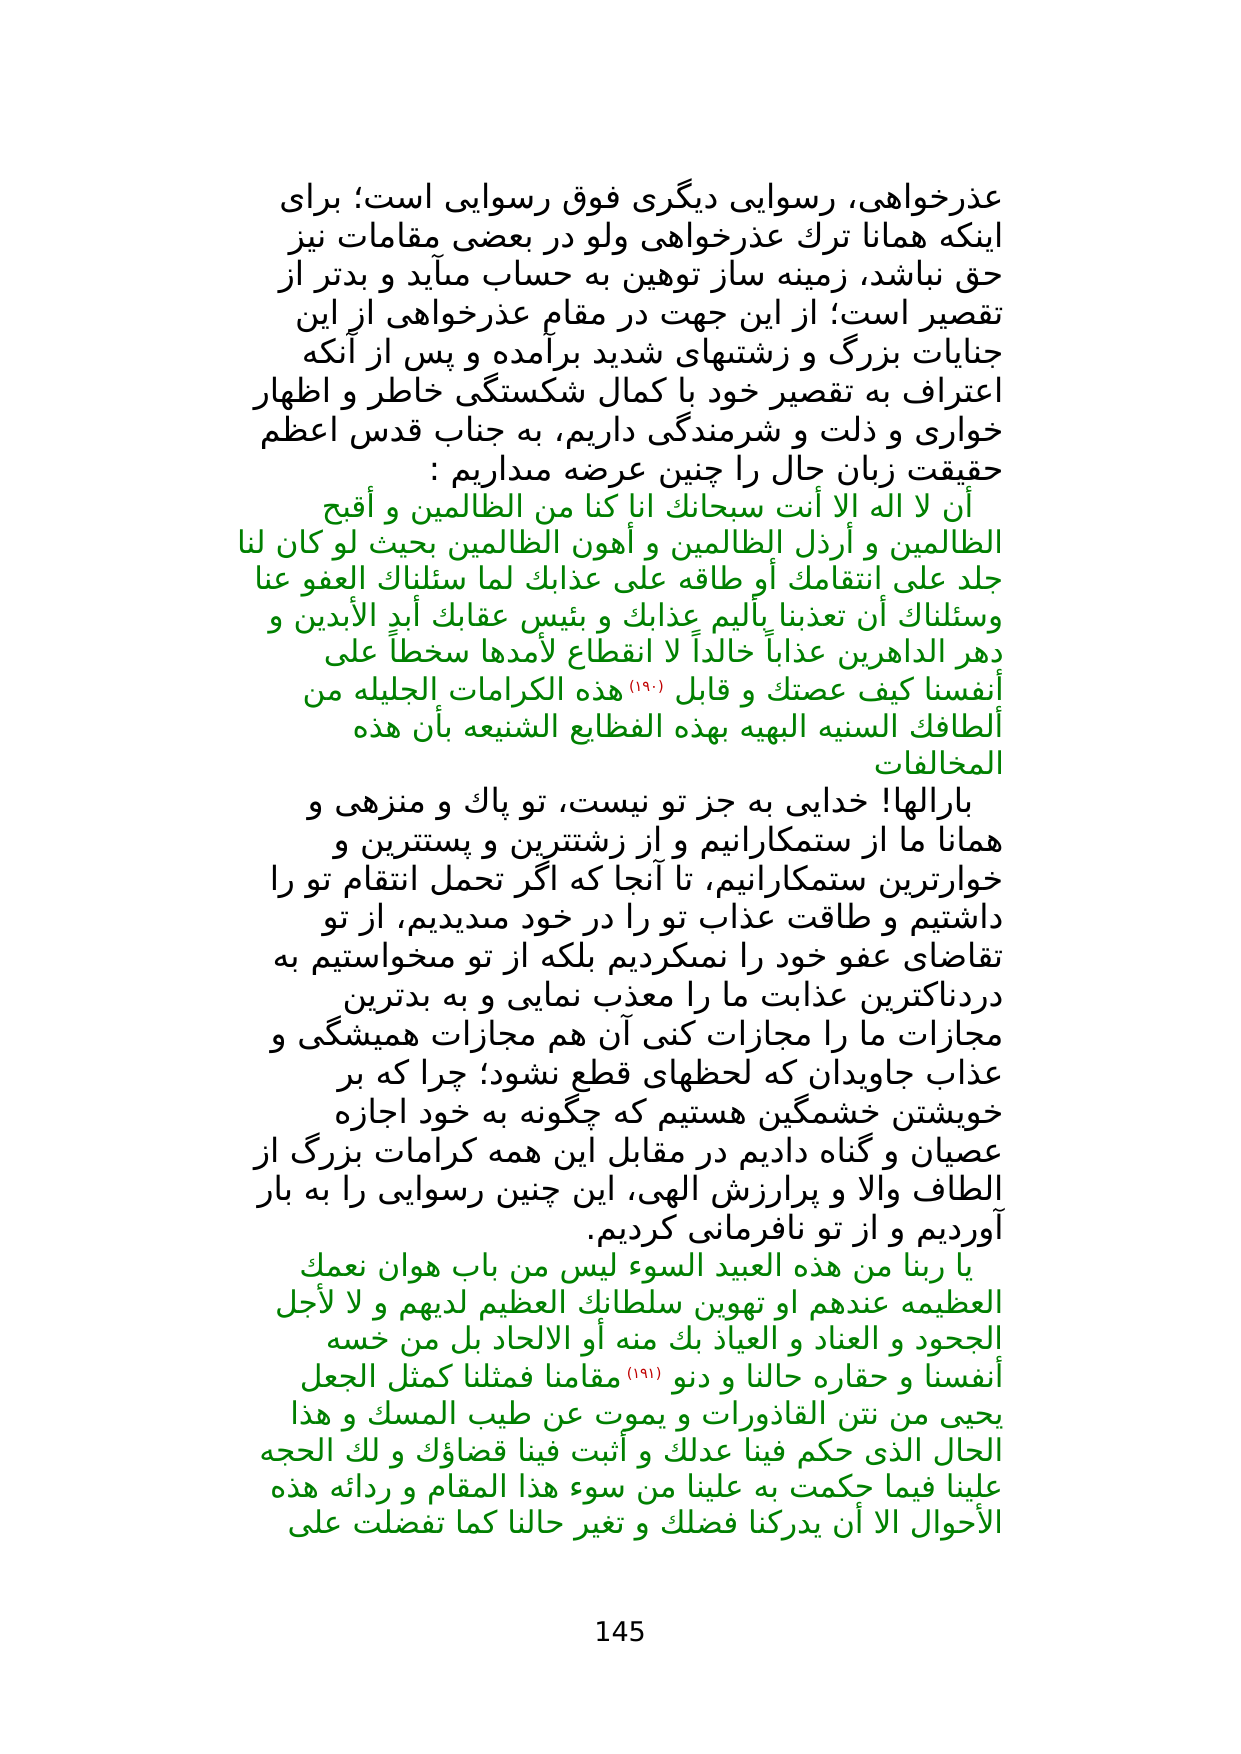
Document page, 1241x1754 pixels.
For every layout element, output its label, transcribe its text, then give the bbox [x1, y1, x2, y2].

text أن لا اله الا أنت سبحانك انا كنا من الظالمين و أقبح الظالمين و أرذل الظالمين و أهون الظالمين بحيث لو كان لنا جلد على انتقامك أو طاقه على عذابك لما سئلناك العفو عنا وسئلناك أن تعذبنا بأليم عذابك و بئيس عقابك أبد الأبدين و دهر الداهرين عذاباً خالداً لا انقطاع لأمدها سخطاً على أنفسنا كيف عصتك و قابل (١٩٠) هذه الكرامات الجليله من ألطافك السنيه البهيه بهذه الفظايع الشنيعه بأن هذه المخالفات [236, 488, 1004, 781]
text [236, 177, 1004, 488]
text بارالها! خدايى به جز تو نيست، تو پاك و منزهى و همانا ما از ستمكارانيم و از زشت‏ترين و پست‏ترين و خوارترين ستمكارانيم، تا آنجا كه اگر تحمل انتقام تو را داشتيم و طاقت عذاب تو را در خود مى‏ديديم، از تو تقاضاى عفو خود را نمى‏كرديم بلكه از تو مى‏خواستيم به دردناك‏ترين عذابت ما را معذب نمايى و به بدترين مجازات ما را مجازات كنى آن هم مجازات هميشگى و عذاب جاويدان كه لحظه‏اى قطع نشود؛ چرا كه بر خويشتن‏ خشمگين هستيم كه چگونه به خود اجازه عصيان و گناه داديم در مقابل اين همه كرامات بزرگ از الطاف والا و پرارزش الهى، اين چنين رسوايى را به بار آورديم و از تو نافرمانى كرديم. [236, 781, 1004, 1248]
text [236, 1248, 1004, 1541]
